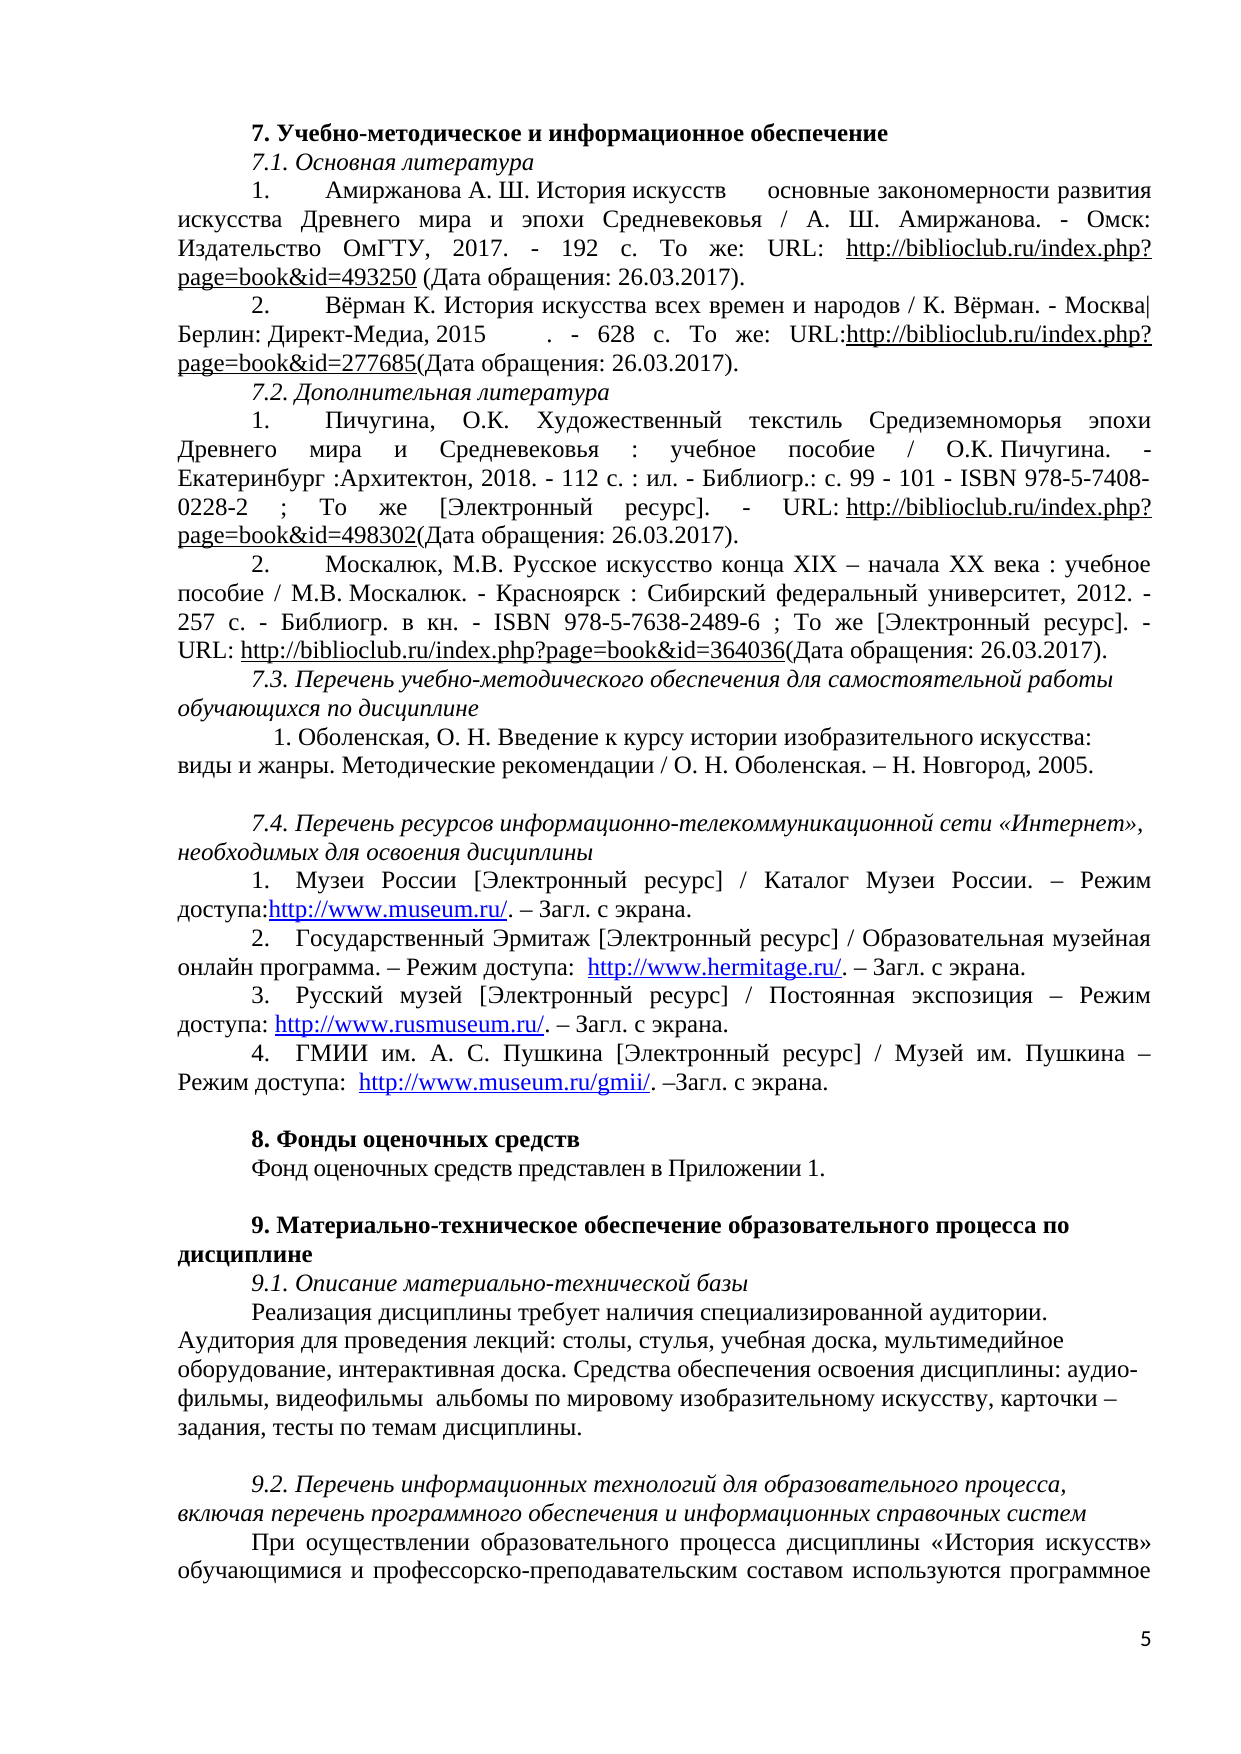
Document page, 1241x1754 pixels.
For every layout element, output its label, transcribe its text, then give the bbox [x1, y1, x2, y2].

list Музеи России [Электронный ресурс] / Каталог Музеи России. – Режим доступа:http://www.museum.ru/. – Загл. с экрана. [177, 866, 1152, 923]
text 9. Материально-техническое обеспечение образовательного процесса по дисциплине [177, 1211, 1152, 1268]
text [177, 1527, 1152, 1584]
list Москалюк, М.В. Русское искусство конца XIX – начала XX века : учебное пособие / М.В. Москалюк. - Красноярск : Сибирский федеральный университет, 2012. - 257 с. - Библиогр. в кн. - ISBN 978-5-7638-2489-6 ; То же [Электронный ресурс]. - URL: http://biblioclub.ru/index.php?page=book&id=364036(Дата обращения: 26.03.2017). [177, 549, 1152, 664]
text 7.3. Перечень учебно-методического обеспечения для самостоятельной работы обучающихся по дисциплине [177, 664, 1152, 722]
text 9.1. Описание материально-технической базы [177, 1268, 1152, 1297]
text 8. Фонды оценочных средств [177, 1124, 1152, 1153]
text 7.2. Дополнительная литература [177, 377, 1152, 406]
list Русский музей [Электронный ресурс] / Постоянная экспозиция – Режим доступа: http://www.rusmuseum.ru/. – Загл. с экрана. [177, 981, 1152, 1038]
list Государственный Эрмитаж [Электронный ресурс] / Образовательная музейная онлайн программа. – Режим доступа: http://www.hermitage.ru/. – Загл. с экрана. [177, 923, 1152, 981]
text 7.4. Перечень ресурсов информационно-телекоммуникационной сети «Интернет», необходимых для освоения дисциплины [177, 808, 1152, 866]
list Пичугина, О.К. Художественный текстиль Средиземноморья эпохи Древнего мира и Средневековья : учебное пособие / О.К. Пичугина. - Екатеринбург :Архитектон, 2018. - 112 с. : ил. - Библиогр.: с. 99 - 101 - ISBN 978-5-7408-0228-2 ; То же [Электронный ресурс]. - URL: http://biblioclub.ru/index.php?page=book&id=498302(Дата обращения: 26.03.2017). [177, 406, 1152, 549]
list Амиржанова А. Ш. История искусств основные закономерности развития искусства Древнего мира и эпохи Средневековья / А. Ш. Амиржанова. - Омск: Издательство ОмГТУ, 2017. - 192 с. То же: URL: http://biblioclub.ru/index.php?page=book&id=493250 (Дата обращения: 26.03.2017). [177, 176, 1152, 291]
text Фонд оценочных средств представлен в Приложении 1. [177, 1153, 1152, 1182]
text Реализация дисциплины требует наличия специализированной аудитории. Аудитория для проведения лекций: столы, стулья, учебная доска, мультимедийное оборудование, интерактивная доска. Средства обеспечения освоения дисциплины: аудио-фильмы, видеофильмы альбомы по мировому изобразительному искусству, карточки – задания, тесты по темам дисциплины. [177, 1297, 1152, 1441]
text 1. Оболенская, О. Н. Введение к курсу истории изобразительного искусства: виды и жанры. Методические рекомендации / О. Н. Оболенская. – Н. Новгород, 2005. [177, 722, 1152, 779]
text 7.1. Основная литература [177, 147, 1152, 176]
list Вёрман К. История искусства всех времен и народов / К. Вёрман. - Москва|Берлин: Директ-Медиа, 2015 . - 628 с. То же: URL:http://biblioclub.ru/index.php?page=book&id=277685(Дата обращения: 26.03.2017). [177, 291, 1152, 377]
list ГМИИ им. А. С. Пушкина [Электронный ресурс] / Музей им. Пушкина – Режим доступа: http://www.museum.ru/gmii/. –Загл. с экрана. [177, 1038, 1152, 1096]
text 9.2. Перечень информационных технологий для образовательного процесса, включая перечень программного обеспечения и информационных справочных систем [177, 1469, 1152, 1527]
text 7. Учебно-методическое и информационное обеспечение [177, 118, 1152, 147]
